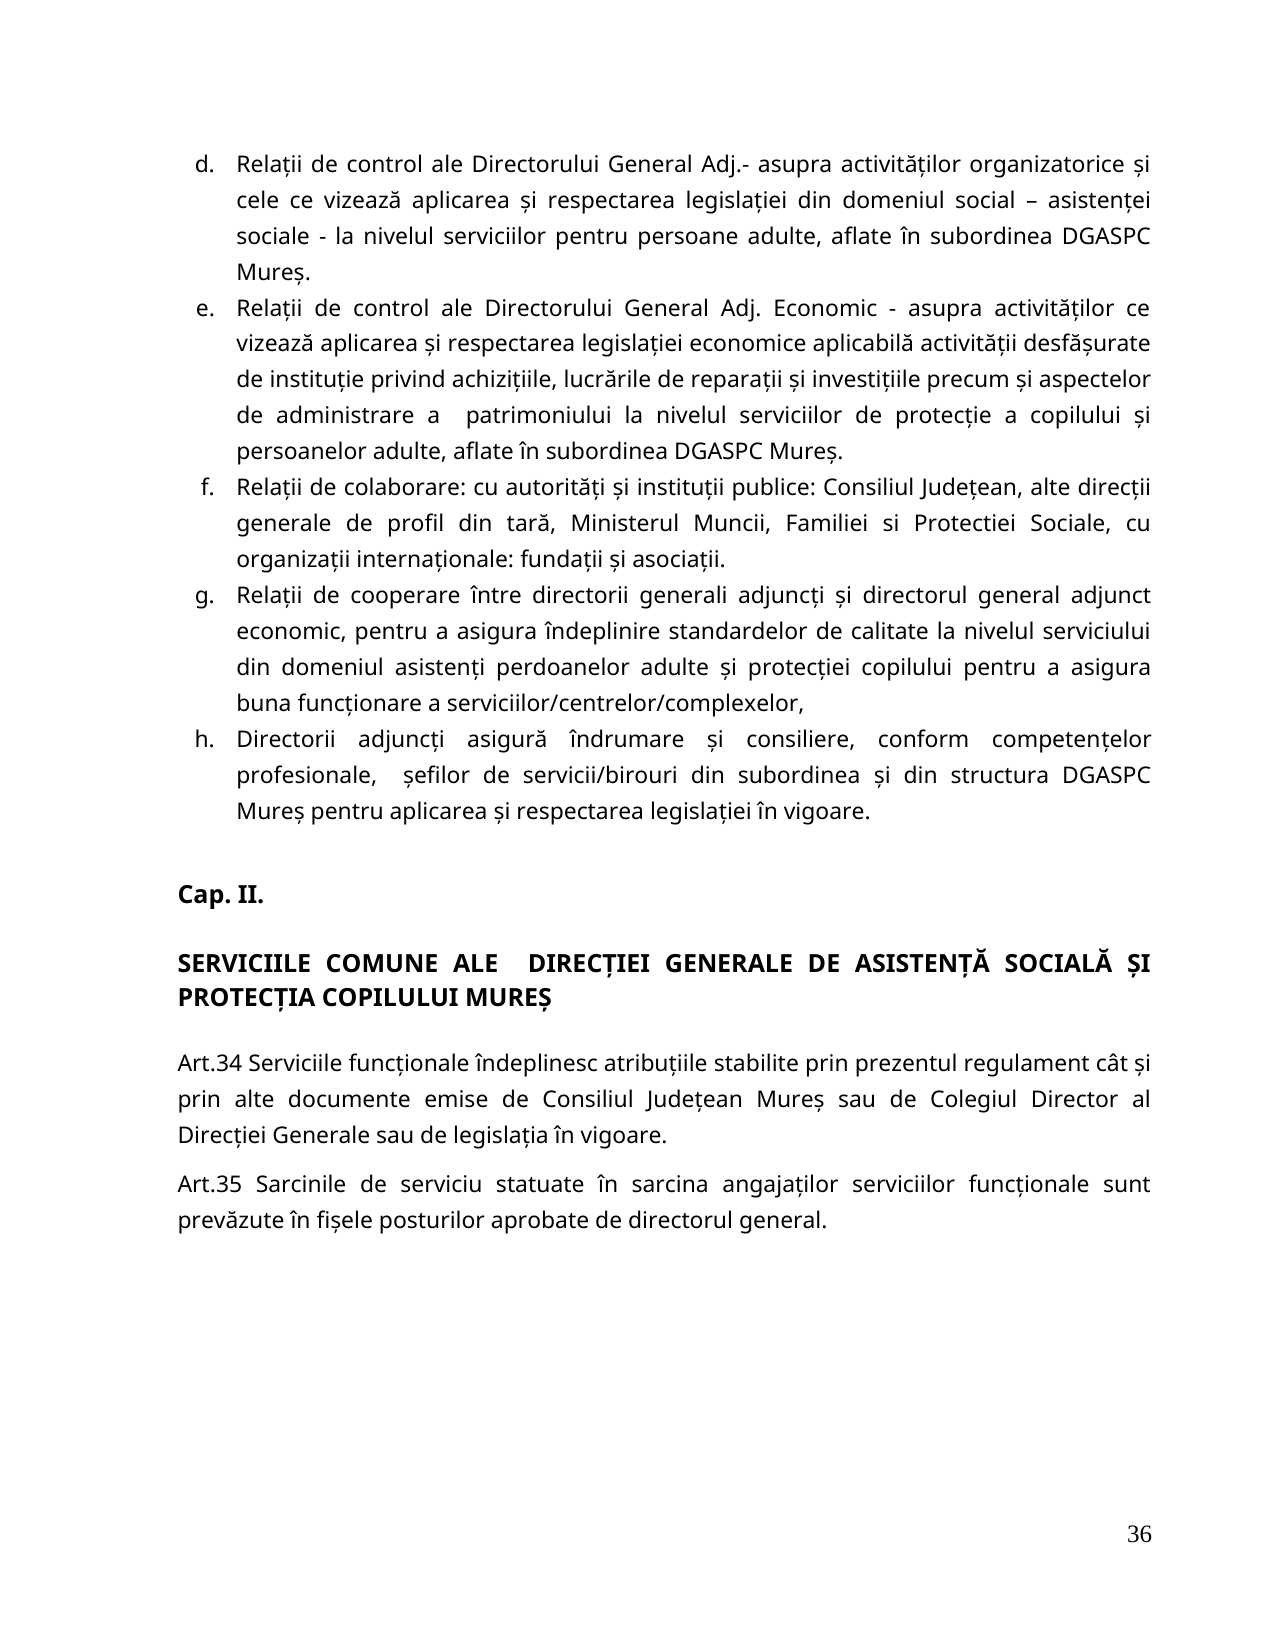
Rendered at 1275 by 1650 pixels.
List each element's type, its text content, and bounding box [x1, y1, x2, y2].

text Cap. II. [177, 877, 1152, 911]
list Relaţii de control ale Directorului General Adj. Economic - asupra activităţilor ce vizează aplicarea şi respectarea legislaţiei economice aplicabilă activităţii desfăşurate de instituţie privind achiziţiile, lucrările de reparații şi investiţiile precum şi aspectelor de administrare a patrimoniului la nivelul serviciilor de protecţie a copilului şi persoanelor adulte, aflate în subordinea DGASPC Mureş. [215, 291, 1152, 466]
list Relaţii de control ale Directorului General Adj.- asupra activităţilor organizatorice şi cele ce vizează aplicarea şi respectarea legislaţiei din domeniul social – asistenţei sociale - la nivelul serviciilor pentru persoane adulte, aflate în subordinea DGASPC Mureş. [215, 148, 1152, 287]
list Directorii adjuncți asigură îndrumare şi consiliere, conform competențelor profesionale, şefilor de servicii/birouri din subordinea și din structura DGASPC Mureș pentru aplicarea și respectarea legislației în vigoare. [215, 723, 1152, 826]
list Relaţii de colaborare: cu autorităţi şi instituţii publice: Consiliul Judeţean, alte direcţii generale de profil din tară, Ministerul Muncii, Familiei si Protectiei Sociale, cu organizaţii internaţionale: fundaţii şi asociaţii. [215, 471, 1152, 574]
text Art.34 Serviciile funcţionale îndeplinesc atribuţiile stabilite prin prezentul regulament cât şi prin alte documente emise de Consiliul Judeţean Mureş sau de Colegiul Director al Direcţiei Generale sau de legislaţia în vigoare. [177, 1047, 1152, 1151]
text Art.35 Sarcinile de serviciu statuate în sarcina angajaţilor serviciilor funcţionale sunt prevăzute în fişele posturilor aprobate de directorul general. [177, 1168, 1152, 1235]
text SERVICIILE COMUNE ALE DIRECŢIEI GENERALE DE ASISTENŢĂ SOCIALĂ ŞI PROTECŢIA COPILULUI MUREŞ [177, 945, 1152, 1013]
list Relaţii de cooperare între directorii generali adjuncți şi directorul general adjunct economic, pentru a asigura îndeplinire standardelor de calitate la nivelul serviciului din domeniul asistenți perdoanelor adulte și protecţiei copilului pentru a asigura buna funcţionare a serviciilor/centrelor/complexelor, [215, 579, 1152, 718]
